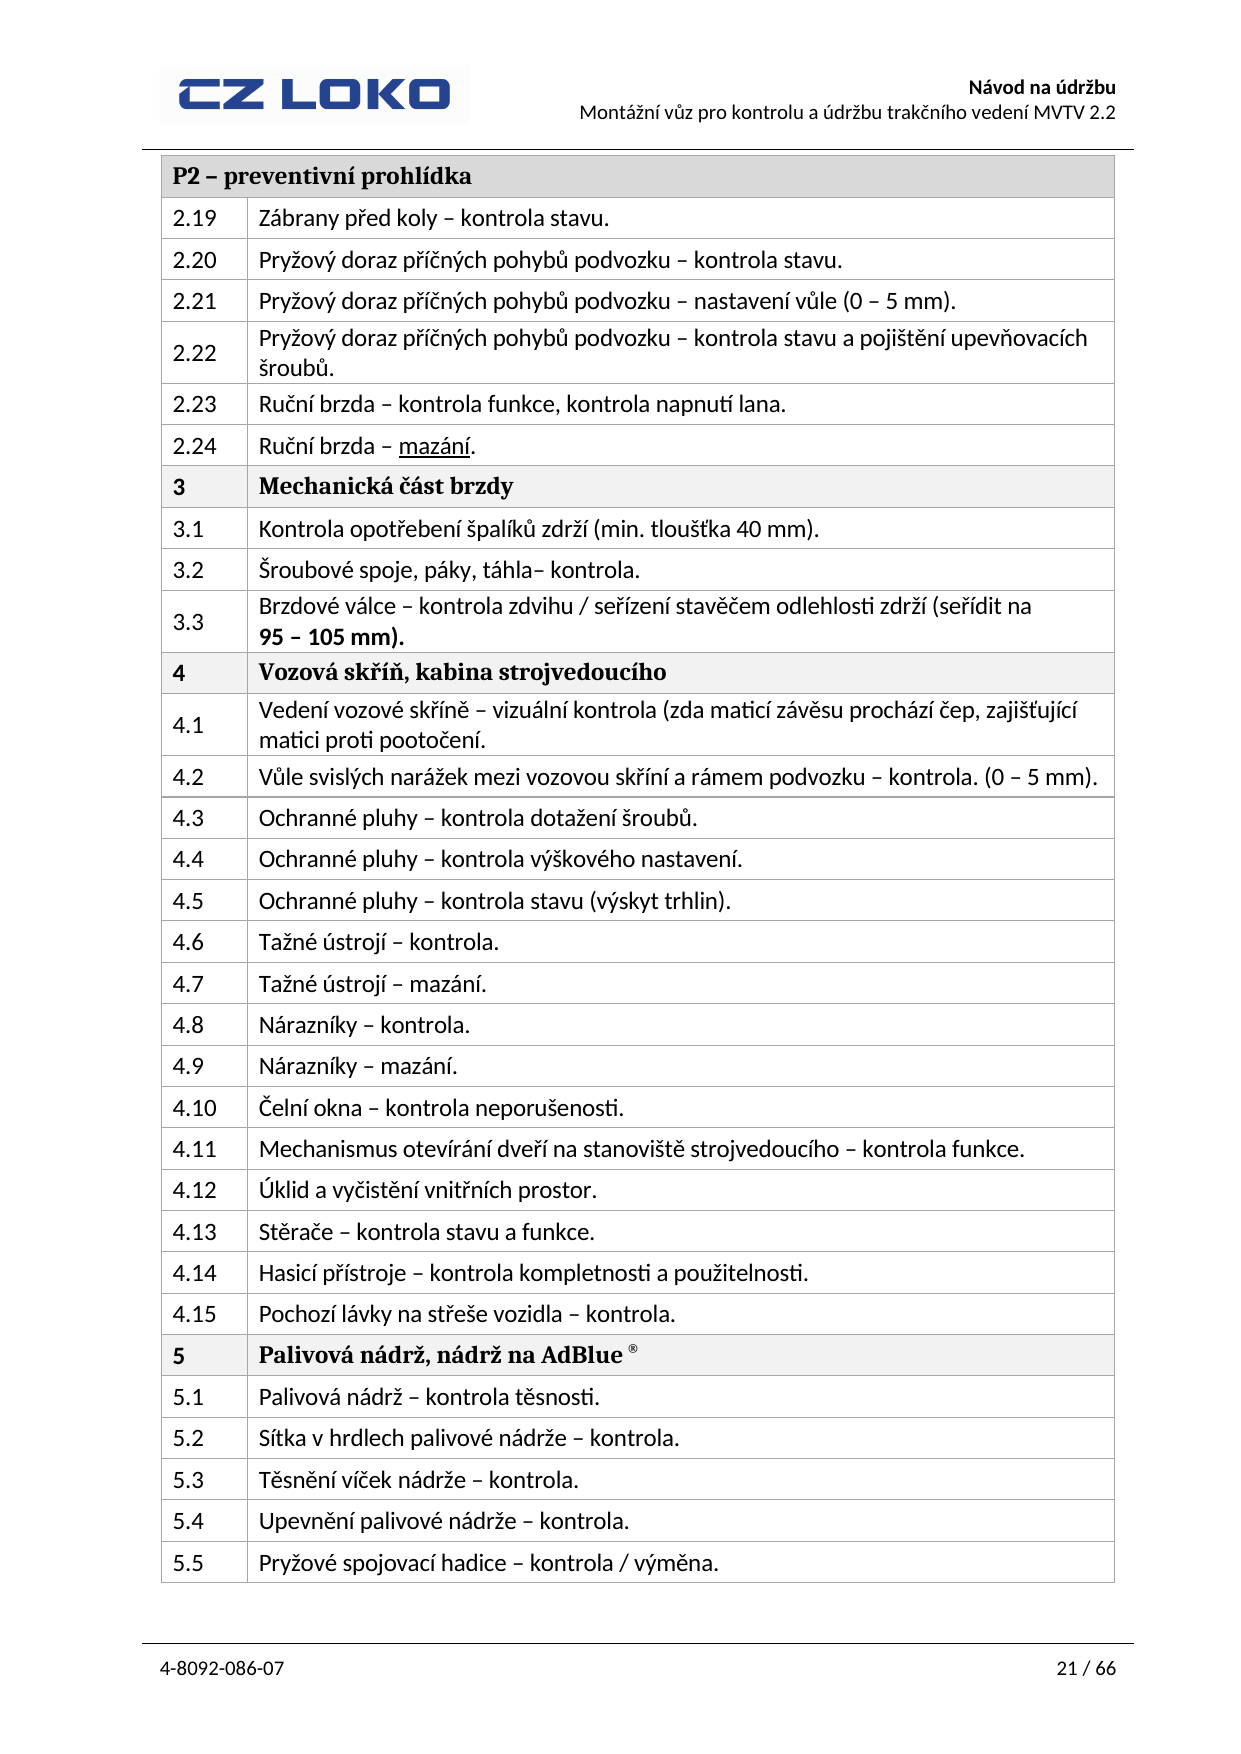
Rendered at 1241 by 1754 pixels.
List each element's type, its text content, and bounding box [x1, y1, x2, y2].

picture [159, 65, 470, 124]
table_cell [162, 1459, 247, 1499]
table_cell Hasicí přístroje – kontrola kompletnosti a použitelnosti. [248, 1252, 1114, 1293]
table_cell [162, 1418, 247, 1458]
table_cell [162, 653, 247, 693]
table_cell [162, 1170, 247, 1210]
table_cell [162, 1500, 247, 1541]
table_cell Vozová skříň, kabina strojvedoucího [248, 653, 1114, 693]
table_cell Šroubové spoje, páky, táhla– kontrola. [248, 549, 1114, 589]
table_cell [162, 1542, 247, 1582]
table_cell [162, 425, 247, 465]
table_cell [162, 280, 247, 321]
table_cell Tažné ústrojí – mazání. [248, 963, 1114, 1003]
table_cell Čelní okna – kontrola neporušenosti. [248, 1087, 1114, 1127]
table_cell [162, 1087, 247, 1127]
table_cell Palivová nádrž – kontrola těsnosti. [248, 1376, 1114, 1417]
table_cell Úklid a vyčistění vnitřních prostor. [248, 1170, 1114, 1210]
table_cell Kontrola opotřebení špalíků zdrží (min. tloušťka 40 mm). [248, 508, 1114, 548]
table_cell Mechanická část brzdy [248, 466, 1114, 507]
table_header P2 – preventivní prohlídka [162, 156, 1114, 197]
table_cell Těsnění víček nádrže – kontrola. [248, 1459, 1114, 1499]
table_cell [162, 694, 247, 755]
table_cell Mechanismus otevírání dveří na stanoviště strojvedoucího – kontrola funkce. [248, 1128, 1114, 1168]
table_cell Upevnění palivové nádrže – kontrola. [248, 1500, 1114, 1541]
table_cell [162, 756, 247, 796]
table_cell Nárazníky – kontrola. [248, 1004, 1114, 1044]
table_cell [162, 198, 247, 238]
table_cell Brzdové válce – kontrola zdvihu / seřízení stavěčem odlehlosti zdrží (seřídit na 95 – 105 mm). [248, 591, 1114, 652]
table_cell [162, 963, 247, 1003]
table_cell [162, 1128, 247, 1168]
table_cell [162, 1211, 247, 1251]
table_cell [162, 1376, 247, 1417]
table_cell [162, 921, 247, 962]
table_cell Pryžový doraz příčných pohybů podvozku – nastavení vůle (0 – 5 mm). [248, 280, 1114, 321]
table_cell Zábrany před koly – kontrola stavu. [248, 198, 1114, 238]
table_cell Pryžové spojovací hadice – kontrola / výměna. [248, 1542, 1114, 1582]
table_cell Pochozí lávky na střeše vozidla – kontrola. [248, 1294, 1114, 1334]
table_cell Pryžový doraz příčných pohybů podvozku – kontrola stavu a pojištění upevňovacích šroubů. [248, 322, 1114, 383]
table_cell [162, 384, 247, 424]
table_cell Ochranné pluhy – kontrola dotažení šroubů. [248, 798, 1114, 838]
table_cell Vůle svislých narážek mezi vozovou skříní a rámem podvozku – kontrola. (0 – 5 mm). [248, 756, 1114, 796]
table_cell [162, 839, 247, 879]
table_cell Vedení vozové skříně – vizuální kontrola (zda maticí závěsu prochází čep, zajišťující matici proti pootočení. [248, 694, 1114, 755]
table_cell [162, 239, 247, 279]
table_cell Ruční brzda – mazání. [248, 425, 1114, 465]
table_cell [162, 880, 247, 920]
table_cell Ruční brzda – kontrola funkce, kontrola napnutí lana. [248, 384, 1114, 424]
table_cell [162, 1335, 247, 1375]
table_cell Nárazníky – mazání. [248, 1046, 1114, 1086]
table_cell [162, 798, 247, 838]
table_cell [162, 549, 247, 589]
table_cell [162, 1004, 247, 1044]
table_cell Sítka v hrdlech palivové nádrže – kontrola. [248, 1418, 1114, 1458]
table_cell [162, 1252, 247, 1293]
table_cell [162, 1046, 247, 1086]
table_cell Tažné ústrojí – kontrola. [248, 921, 1114, 962]
table_cell [162, 466, 247, 507]
table_cell Ochranné pluhy – kontrola výškového nastavení. [248, 839, 1114, 879]
table_cell Ochranné pluhy – kontrola stavu (výskyt trhlin). [248, 880, 1114, 920]
table_cell [162, 508, 247, 548]
table_cell Pryžový doraz příčných pohybů podvozku – kontrola stavu. [248, 239, 1114, 279]
table_cell Stěrače – kontrola stavu a funkce. [248, 1211, 1114, 1251]
table_cell Palivová nádrž, nádrž na AdBlue ® [248, 1335, 1114, 1375]
table_cell [162, 591, 247, 652]
table_cell [162, 1294, 247, 1334]
table_cell [162, 322, 247, 383]
